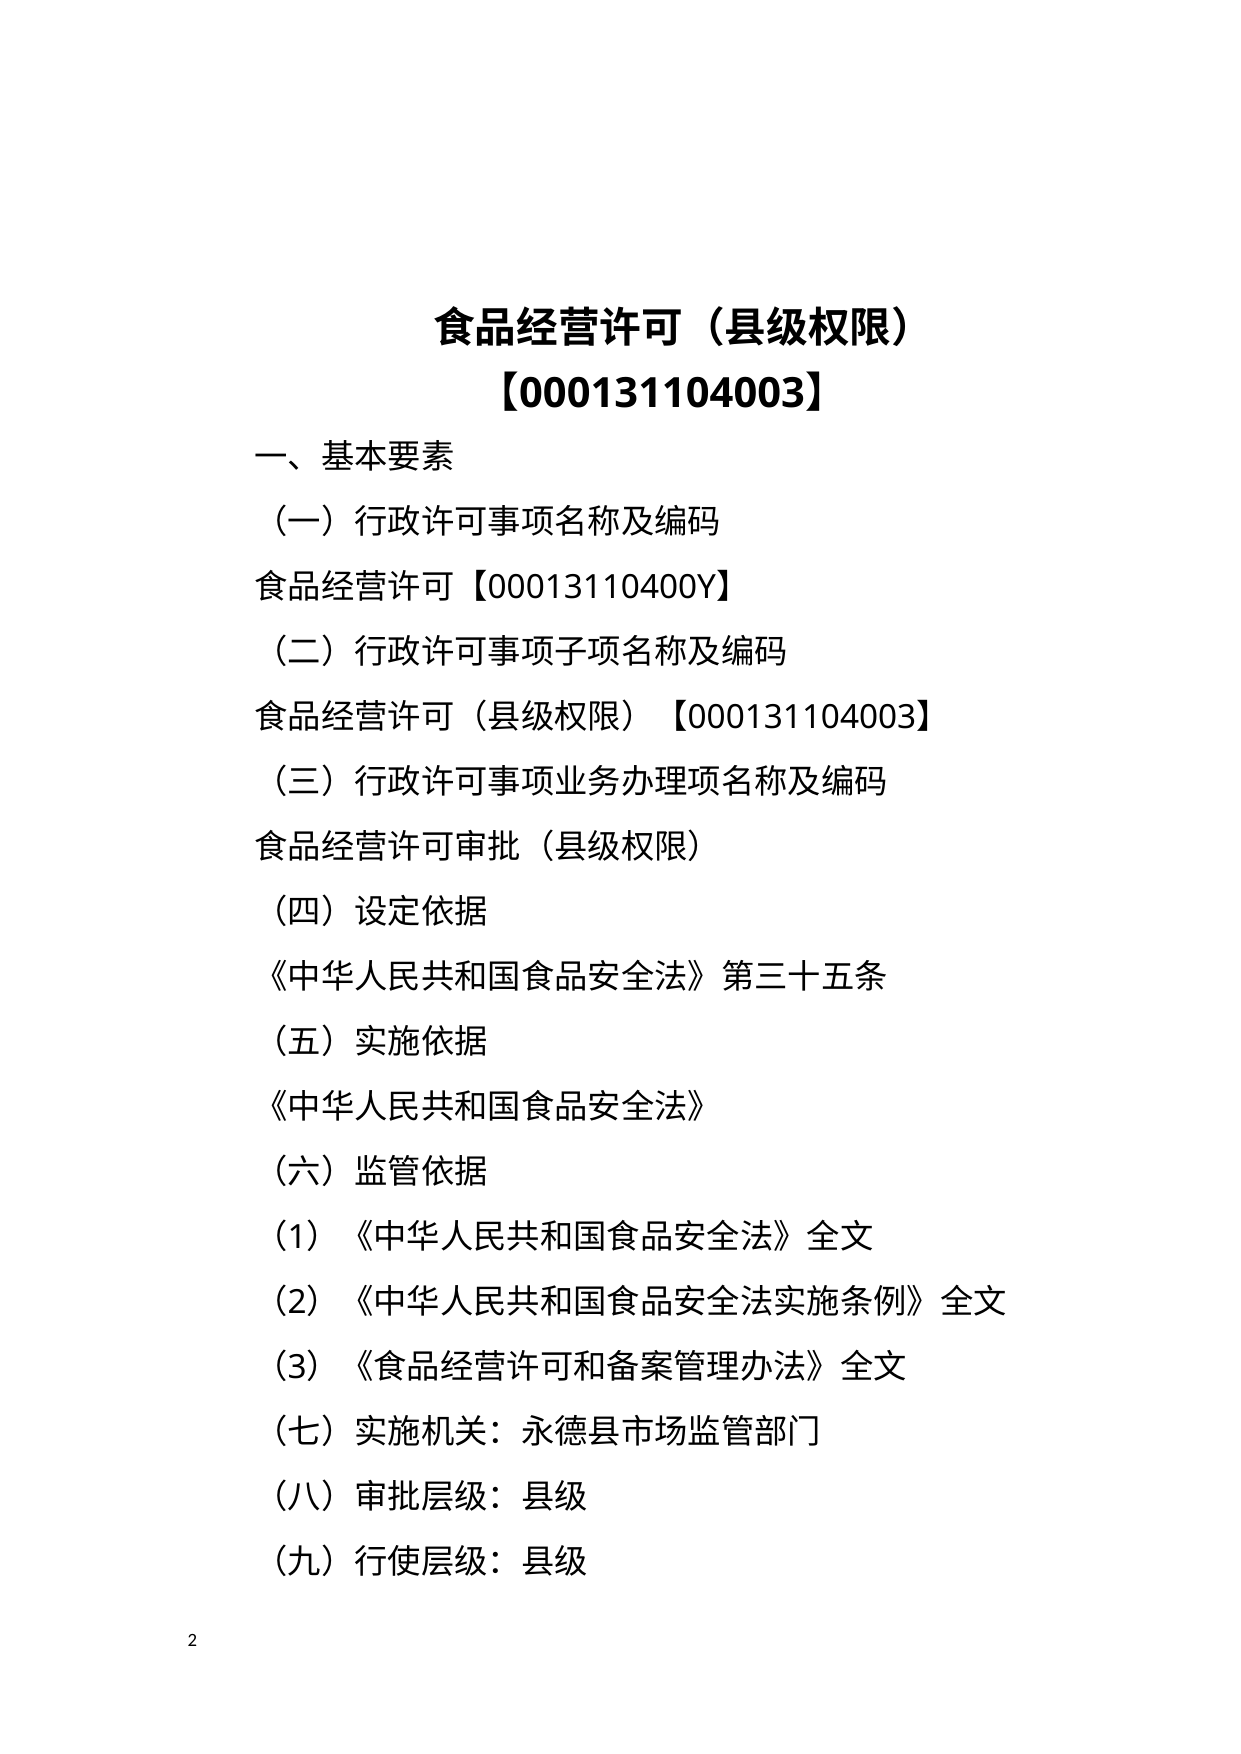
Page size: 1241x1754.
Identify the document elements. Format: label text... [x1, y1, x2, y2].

text 食品经营许可（县级权限）【000131104003】 [187, 682, 1053, 747]
list （一）行政许可事项名称及编码 [187, 487, 1053, 552]
text （三）行政许可事项业务办理项名称及编码 [187, 747, 1053, 812]
list 一、基本要素 [187, 422, 1053, 487]
list 食品经营许可审批（县级权限） [187, 812, 1053, 877]
text （五）实施依据 [187, 1007, 1053, 1072]
list （九）行使层级：县级 [187, 1527, 1053, 1592]
text （四）设定依据 [187, 877, 1053, 942]
text （二）行政许可事项子项名称及编码 [187, 617, 1053, 682]
text 【000131104003】 [187, 357, 1053, 422]
list 《中华人民共和国食品安全法》第三十五条 [187, 942, 1053, 1007]
text 食品经营许可（县级权限） [187, 292, 1053, 357]
list （七）实施机关：永德县市场监管部门 [187, 1397, 1053, 1462]
list （1）《中华人民共和国食品安全法》全文 [187, 1202, 1053, 1267]
list （3）《食品经营许可和备案管理办法》全文 [187, 1332, 1053, 1397]
list （八）审批层级：县级 [187, 1462, 1053, 1527]
list （六）监管依据 [187, 1137, 1053, 1202]
list 《中华人民共和国食品安全法》 [187, 1072, 1053, 1137]
text 食品经营许可【00013110400Y】 [187, 552, 1053, 617]
list （2）《中华人民共和国食品安全法实施条例》全文 [187, 1267, 1053, 1332]
